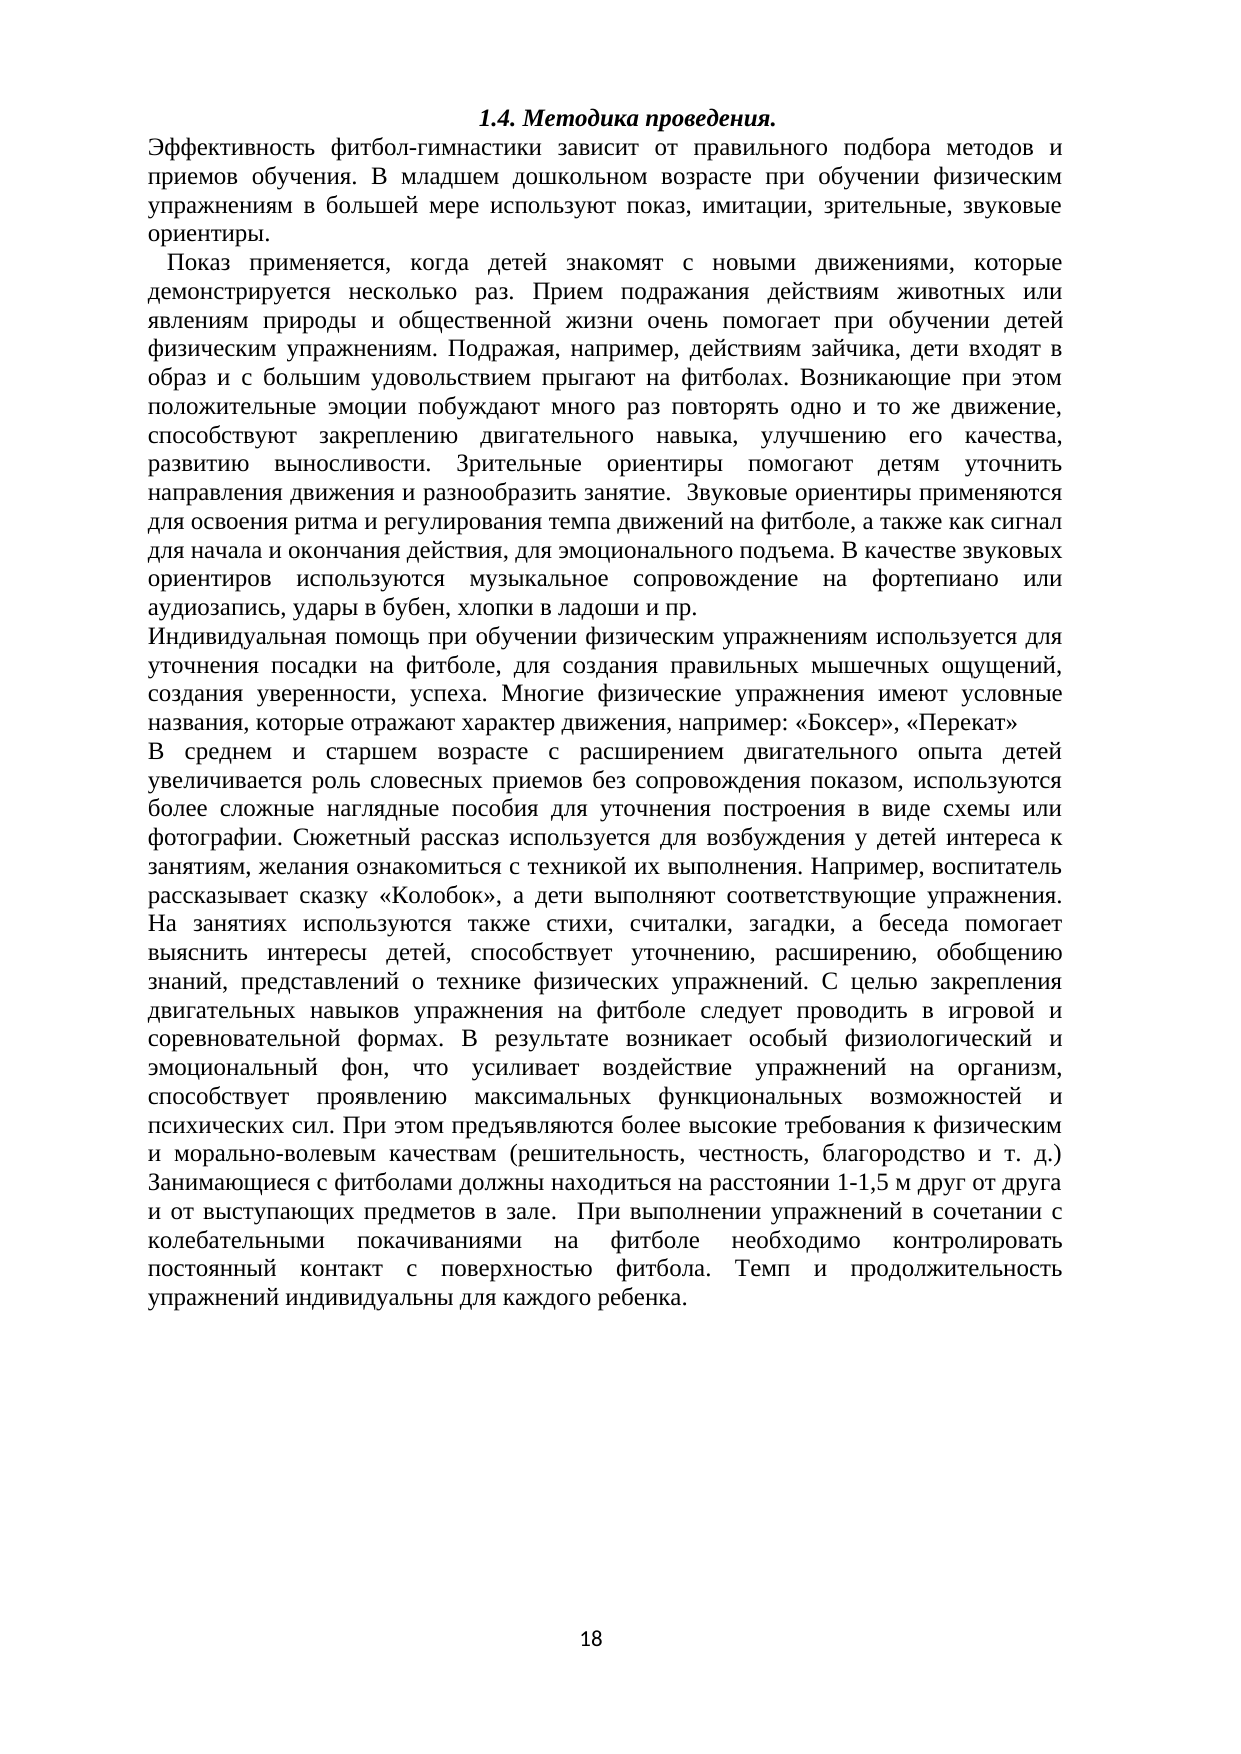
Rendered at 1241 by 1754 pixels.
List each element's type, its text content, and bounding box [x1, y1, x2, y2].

text Показ применяется, когда детей знакомят с новыми движениями, которые демонстрируется несколько раз. Прием подражания действиям животных или явлениям природы и общественной жизни очень помогает при обучении детей физическим упражнениям. Подражая, например, действиям зайчика, дети входят в образ и с большим удовольствием прыгают на фитболах. Возникающие при этом положительные эмоции побуждают много раз повторять одно и то же движение, способствуют закреплению двигательного навыка, улучшению его качества, развитию выносливости. Зрительные ориентиры помогают детям уточнить направления движения и разнообразить занятие. Звуковые ориентиры применяются для освоения ритма и регулирования темпа движений на фитболе, а также как сигнал для начала и окончания действия, для эмоционального подъема. В качестве звуковых ориентиров используются музыкальное сопровождение на фортепиано или аудиозапись, удары в бубен, хлопки в ладоши и пр. [148, 247, 1063, 621]
text Эффективность фитбол-гимнастики зависит от правильного подбора методов и приемов обучения. В младшем дошкольном возрасте при обучении физическим упражнениям в большей мере используют показ, имитации, зрительные, звуковые ориентиры. [148, 132, 1063, 247]
text Индивидуальная помощь при обучении физическим упражнениям используется для уточнения посадки на фитболе, для создания правильных мышечных ощущений, создания уверенности, успеха. Многие физические упражнения имеют условные названия, которые отражают характер движения, например: «Боксер», «Перекат» [148, 621, 1063, 736]
text В среднем и старшем возрасте с расширением двигательного опыта детей увеличивается роль словесных приемов без сопровождения показом, используются более сложные наглядные пособия для уточнения построения в виде схемы или фотографии. Сюжетный рассказ используется для возбуждения у детей интереса к занятиям, желания ознакомиться с техникой их выполнения. Например, воспитатель рассказывает сказку «Колобок», а дети выполняют соответствующие упражнения. На занятиях используются также стихи, считалки, загадки, а беседа помогает выяснить интересы детей, способствует уточнению, расширению, обобщению знаний, представлений о технике физических упражнений. С целью закрепления двигательных навыков упражнения на фитболе следует проводить в игровой и соревновательной формах. В результате возникает особый физиологический и эмоциональный фон, что усиливает воздействие упражнений на организм, способствует проявлению максимальных функциональных возможностей и психических сил. При этом предъявляются более высокие требования к физическим и морально-волевым качествам (решительность, честность, благородство и т. д.) Занимающиеся с фитболами должны находиться на расстоянии 1-1,5 м друг от друга и от выступающих предметов в зале. При выполнении упражнений в сочетании с колебательными покачиваниями на фитболе необходимо контролировать постоянный контакт с поверхностью фитбола. Темп и продолжительность упражнений индивидуальны для каждого ребенка. [148, 736, 1063, 1311]
text 1.4. Методика проведения. [148, 103, 1034, 132]
